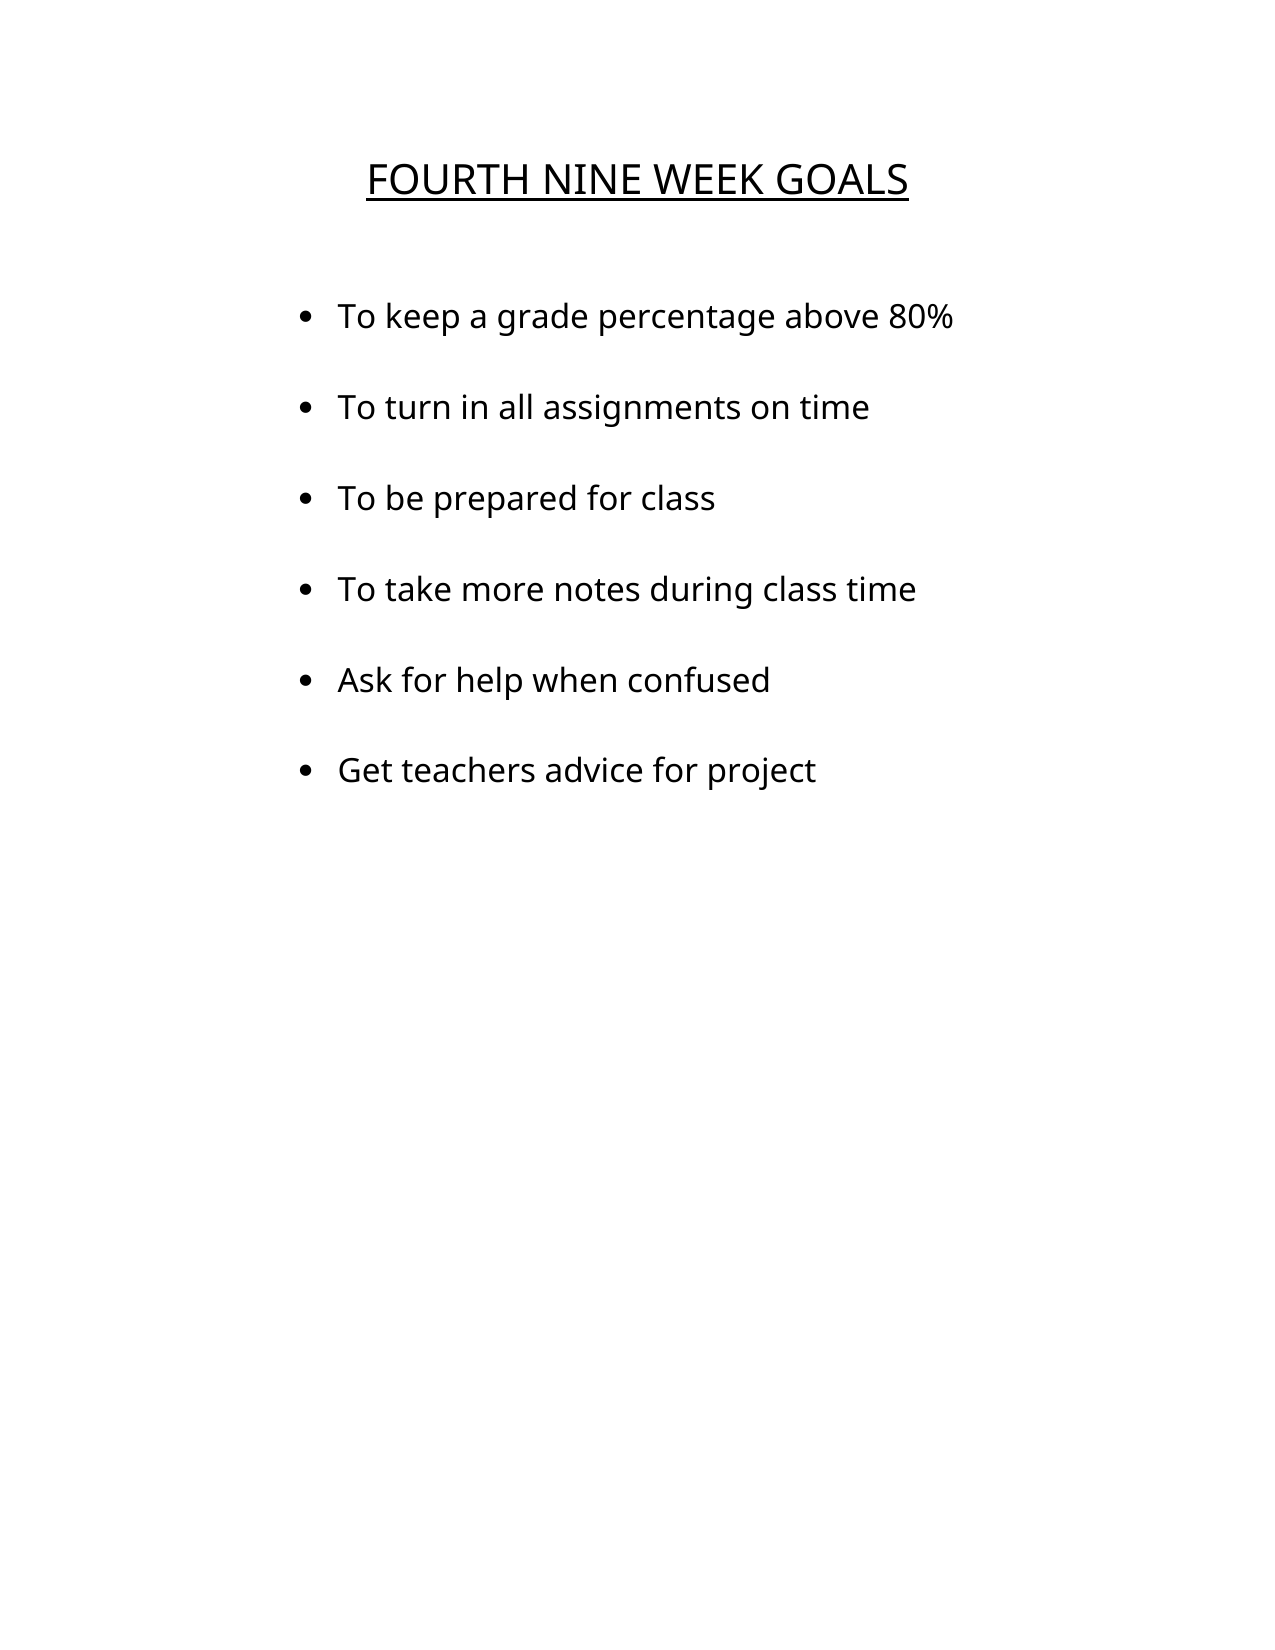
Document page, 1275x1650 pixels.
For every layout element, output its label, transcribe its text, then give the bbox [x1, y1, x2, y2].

list To keep a grade percentage above 80% [300, 293, 1087, 338]
list To take more notes during class time [300, 566, 1087, 611]
list To be prepared for class [300, 475, 1087, 520]
list Get teachers advice for project [300, 747, 1087, 793]
text FOURTH NINE WEEK GOALS [187, 150, 1087, 207]
list To turn in all assignments on time [300, 384, 1087, 429]
list Ask for help when confused [300, 656, 1087, 702]
